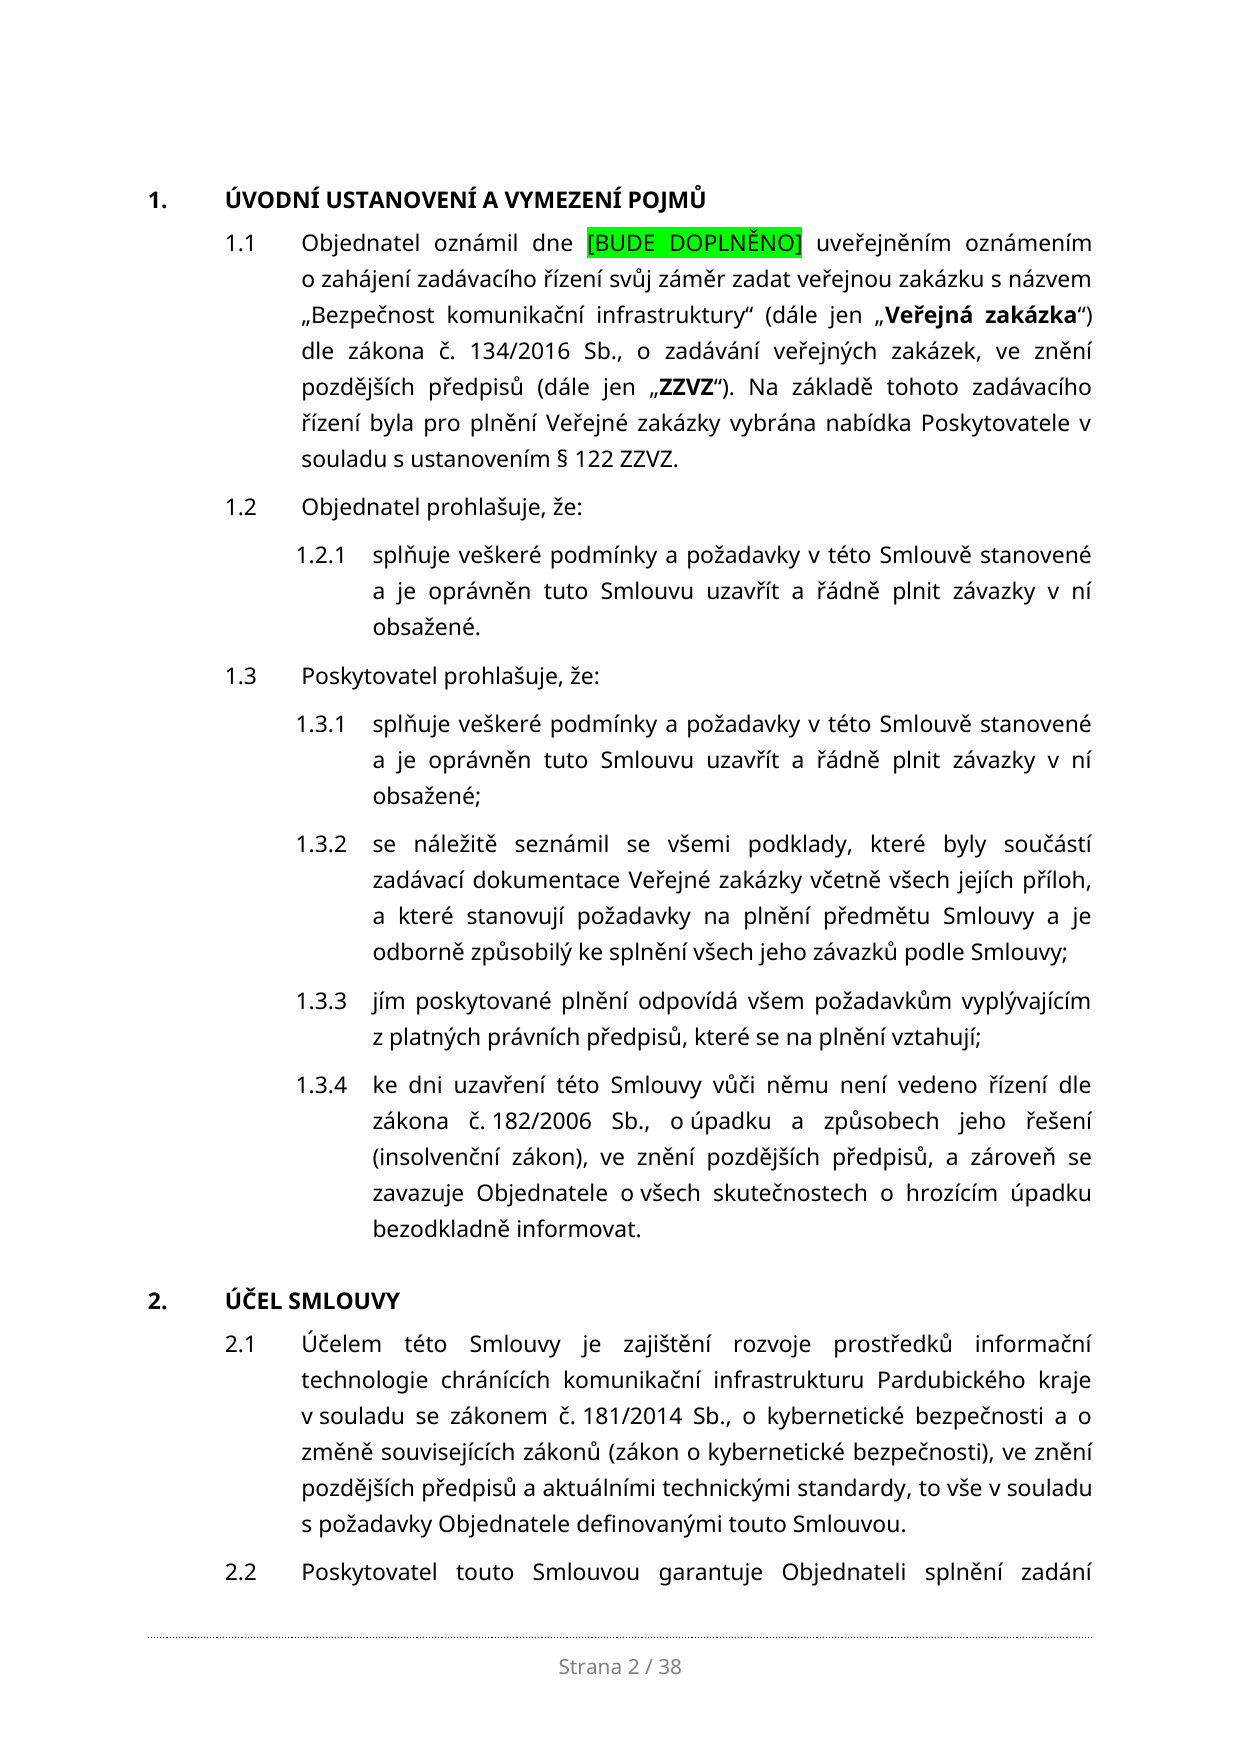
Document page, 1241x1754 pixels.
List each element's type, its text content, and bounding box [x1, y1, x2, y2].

text Objednatel prohlašuje, že: [224, 491, 1092, 522]
text ÚVODNÍ USTANOVENÍ A VYMEZENÍ POJMŮ [148, 185, 1092, 214]
text Poskytovatel prohlašuje, že: [224, 660, 1092, 691]
text Účelem této Smlouvy je zajištění rozvoje prostředků informační technologie chránících komunikační infrastrukturu Pardubického kraje v souladu se zákonem č. 181/2014 Sb., o kybernetické bezpečnosti a o změně souvisejících zákonů (zákon o kybernetické bezpečnosti), ve znění pozdějších předpisů a aktuálními technickými standardy, to vše v souladu s požadavky Objednatele definovanými touto Smlouvou. [224, 1328, 1092, 1539]
list ke dni uzavření této Smlouvy vůči němu není vedeno řízení dle zákona č. 182/2006 Sb., o úpadku a způsobech jeho řešení (insolvenční zákon), ve znění pozdějších předpisů, a zároveň se zavazuje Objednatele o všech skutečnostech o hrozícím úpadku bezodkladně informovat. [295, 1069, 1092, 1244]
list splňuje veškeré podmínky a požadavky v této Smlouvě stanovené a je oprávněn tuto Smlouvu uzavřít a řádně plnit závazky v ní obsažené. [295, 539, 1092, 642]
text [224, 1556, 1092, 1587]
list jím poskytované plnění odpovídá všem požadavkům vyplývajícím z platných právních předpisů, které se na plnění vztahují; [295, 985, 1092, 1052]
text ÚČEL SMLOUVY [148, 1286, 1092, 1315]
list se náležitě seznámil se všemi podklady, které byly součástí zadávací dokumentace Veřejné zakázky včetně všech jejích příloh, a které stanovují požadavky na plnění předmětu Smlouvy a je odborně způsobilý ke splnění všech jeho závazků podle Smlouvy; [295, 828, 1092, 967]
list splňuje veškeré podmínky a požadavky v této Smlouvě stanovené a je oprávněn tuto Smlouvu uzavřít a řádně plnit závazky v ní obsažené; [295, 708, 1092, 811]
text Objednatel oznámil dne [BUDE DOPLNĚNO] uveřejněním oznámením o zahájení zadávacího řízení svůj záměr zadat veřejnou zakázku s názvem „Bezpečnost komunikační infrastruktury“ (dále jen „Veřejná zakázka“) dle zákona č. 134/2016 Sb., o zadávání veřejných zakázek, ve znění pozdějších předpisů (dále jen „ZZVZ“). Na základě tohoto zadávacího řízení byla pro plnění Veřejné zakázky vybrána nabídka Poskytovatele v souladu s ustanovením § 122 ZZVZ. [224, 227, 1092, 474]
